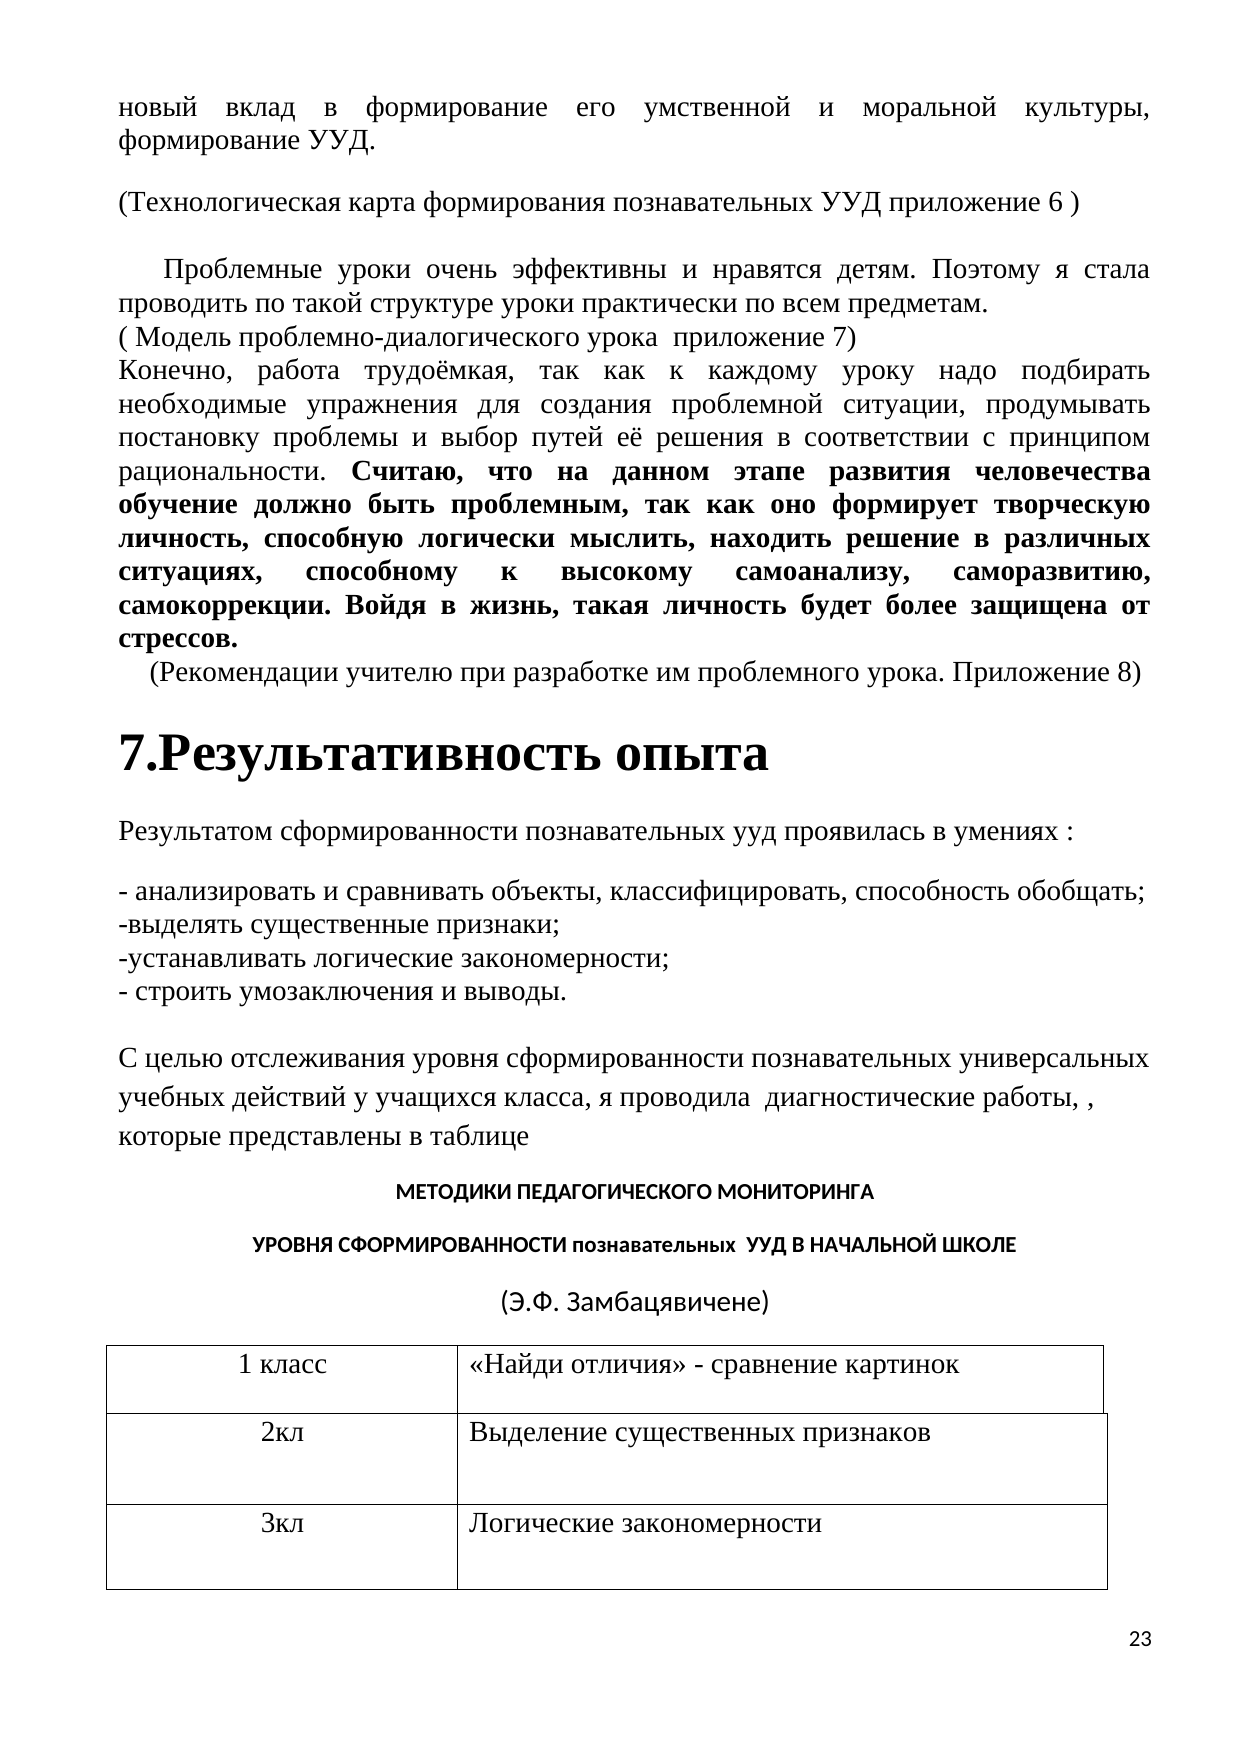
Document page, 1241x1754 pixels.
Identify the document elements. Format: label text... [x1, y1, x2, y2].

table_header «Найди отличия» - сравнение картинок [458, 1346, 1103, 1413]
text (Рекомендации учителю при разработке им проблемного урока. Приложение 8) [118, 654, 1152, 688]
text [118, 89, 1152, 156]
text Результатом сформированности познавательных ууд проявилась в умениях : [118, 813, 1152, 847]
text Проблемные уроки очень эффективны и нравятся детям. Поэтому я стала проводить по такой структуре уроки практически по всем предметам. [118, 252, 1152, 319]
text 7.Результативность опыта [118, 720, 1152, 782]
table_cell Логические закономерности [458, 1505, 1107, 1589]
text Конечно, работа трудоёмкая, так как к каждому уроку надо подбирать необходимые упражнения для создания проблемной ситуации, продумывать постановку проблемы и выбор путей её решения в соответствии с принципом рациональности. Считаю, что на данном этапе развития человечества обучение должно быть проблемным, так как оно формирует творческую личность, способную логически мыслить, находить решение в различных ситуациях, способному к высокому самоанализу, саморазвитию, самокоррекции. Войдя в жизнь, такая личность будет более защищена от стрессов. [118, 352, 1152, 654]
text (Э.Ф. Замбацявичене) [118, 1283, 1152, 1319]
table_header 1 класс [107, 1346, 457, 1413]
text - строить умозаключения и выводы. [118, 973, 1152, 1007]
text -устанавливать логические закономерности; [118, 940, 1152, 973]
text ( Модель проблемно-диалогического урока приложение 7) [118, 319, 1152, 352]
text -выделять существенные признаки; [118, 906, 1152, 940]
table_cell Выделение существенных признаков [458, 1414, 1107, 1504]
text (Технологическая карта формирования познавательных УУД приложение 6 ) [118, 184, 1152, 218]
text - анализировать и сравнивать объекты, классифицировать, способность обобщать; [118, 873, 1152, 906]
table_cell 3кл [107, 1505, 457, 1589]
table_cell 2кл [107, 1414, 457, 1504]
text С целью отслеживания уровня сформированности познавательных универсальных учебных действий у учащихся класса, я проводила диагностические работы, , которые представлены в таблице [118, 1041, 1152, 1151]
text УРОВНЯ СФОРМИРОВАННОСТИ познавательных УУД В НАЧАЛЬНОЙ ШКОЛЕ [118, 1230, 1152, 1258]
text МЕТОДИКИ ПЕДАГОГИЧЕСКОГО МОНИТОРИНГА [118, 1177, 1152, 1205]
